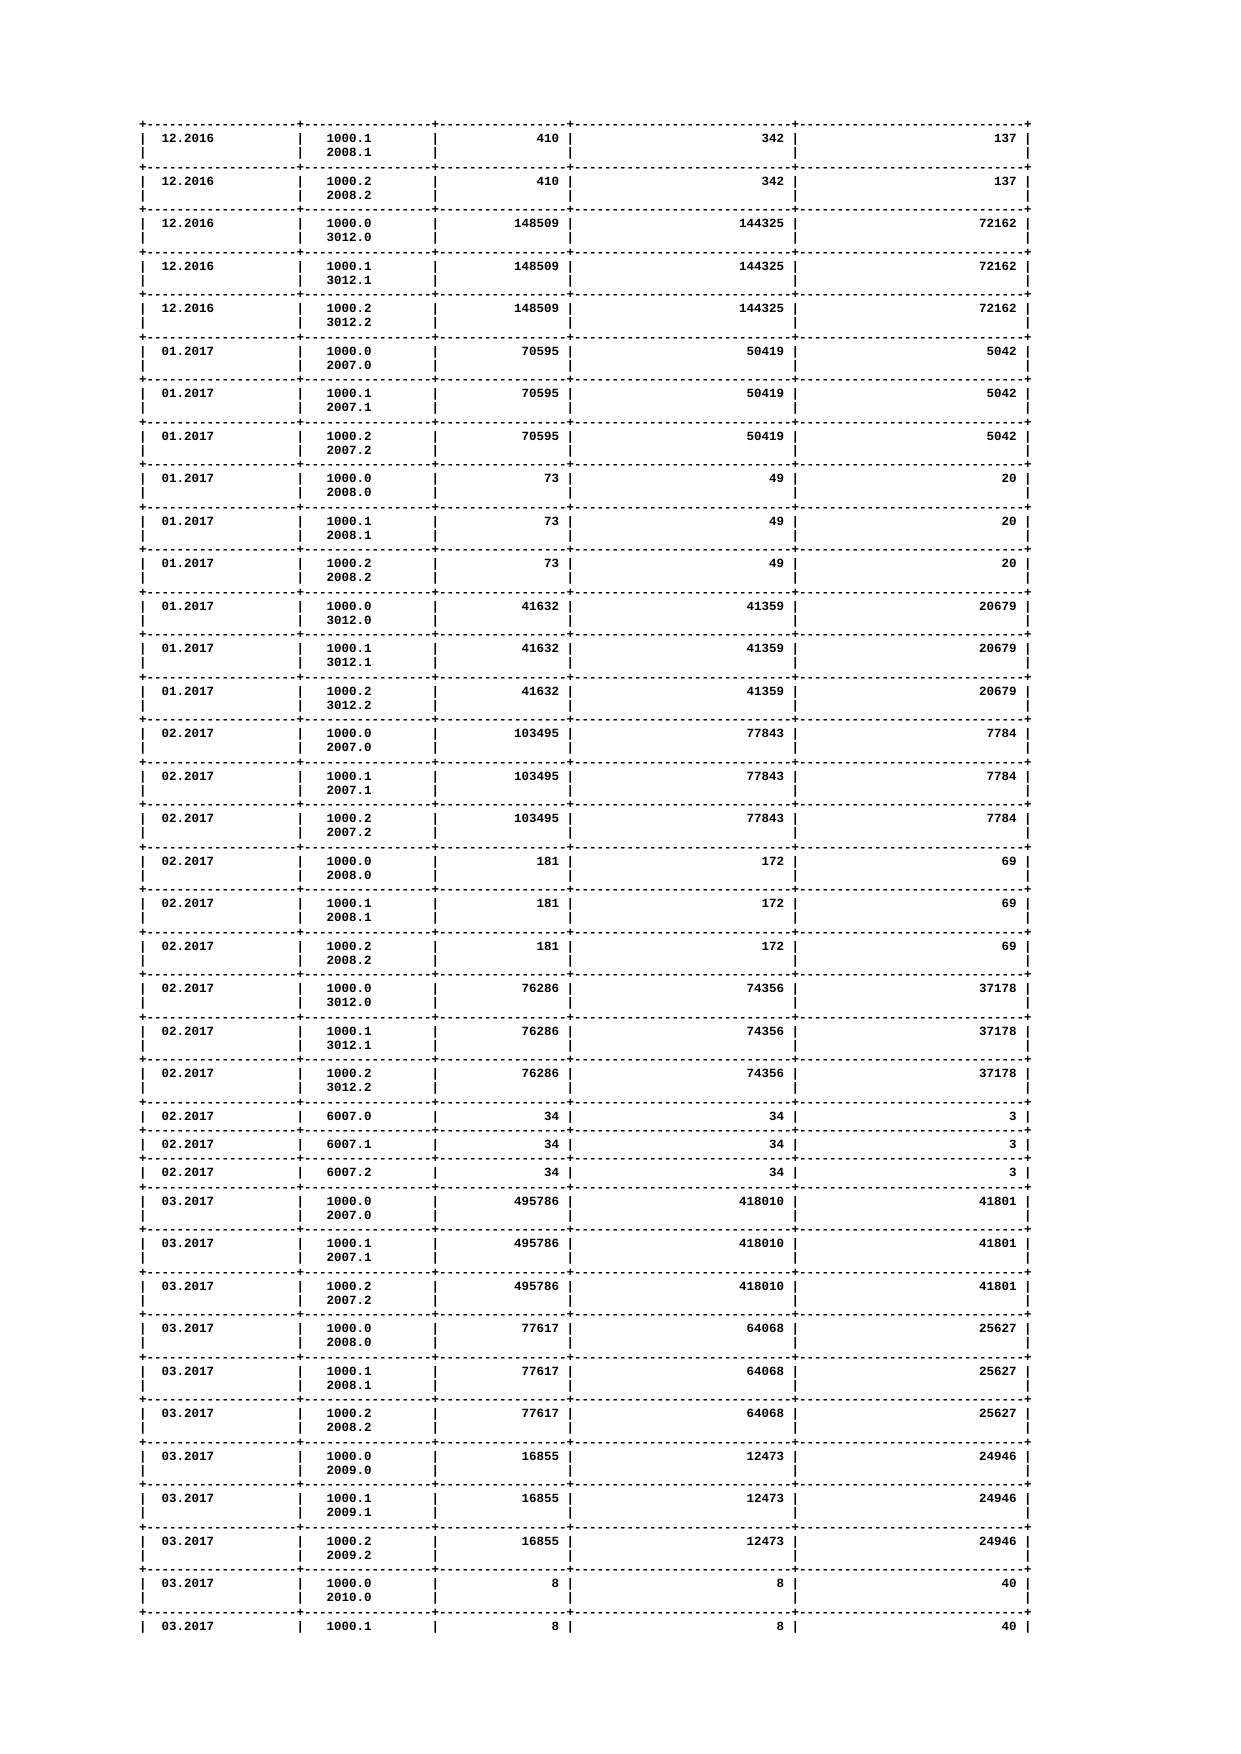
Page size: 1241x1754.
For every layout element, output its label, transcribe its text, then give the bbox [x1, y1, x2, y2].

text | 03.2017 | 1000.2 | 495786 | 418010 | 41801 | [139, 1280, 1101, 1294]
text +--------------------+-----------------+-----------------+-----------------------------+------------------------------+ [139, 288, 1101, 302]
text | 03.2017 | 1000.1 | 77617 | 64068 | 25627 | [139, 1365, 1101, 1379]
text +--------------------+-----------------+-----------------+-----------------------------+------------------------------+ [139, 416, 1101, 430]
text +--------------------+-----------------+-----------------+-----------------------------+------------------------------+ [139, 501, 1101, 515]
text +--------------------+-----------------+-----------------+-----------------------------+------------------------------+ [139, 1266, 1101, 1280]
text | 01.2017 | 1000.1 | 70595 | 50419 | 5042 | [139, 387, 1101, 401]
text | 03.2017 | 1000.1 | 495786 | 418010 | 41801 | [139, 1237, 1101, 1251]
text +--------------------+-----------------+-----------------+-----------------------------+------------------------------+ [139, 926, 1101, 940]
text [139, 1606, 1101, 1620]
text | 01.2017 | 1000.0 | 70595 | 50419 | 5042 | [139, 345, 1101, 359]
text | 03.2017 | 1000.0 | 77617 | 64068 | 25627 | [139, 1322, 1101, 1336]
text | 02.2017 | 1000.2 | 76286 | 74356 | 37178 | [139, 1067, 1101, 1081]
text | 02.2017 | 1000.1 | 103495 | 77843 | 7784 | [139, 770, 1101, 784]
text | | 3012.0 | | | | [139, 614, 1101, 628]
text +--------------------+-----------------+-----------------+-----------------------------+------------------------------+ [139, 203, 1101, 217]
text | | 2007.0 | | | | [139, 359, 1101, 373]
text | 03.2017 | 1000.2 | 77617 | 64068 | 25627 | [139, 1407, 1101, 1421]
text | | 2009.0 | | | | [139, 1464, 1101, 1478]
text +--------------------+-----------------+-----------------+-----------------------------+------------------------------+ [139, 246, 1101, 260]
text | | 2008.0 | | | | [139, 486, 1101, 501]
text | | 2008.1 | | | | [139, 911, 1101, 926]
text +--------------------+-----------------+-----------------+-----------------------------+------------------------------+ [139, 458, 1101, 472]
text | 02.2017 | 6007.0 | 34 | 34 | 3 | [139, 1110, 1101, 1124]
text | | 2007.2 | | | | [139, 826, 1101, 841]
text | | 3012.2 | | | | [139, 1081, 1101, 1096]
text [139, 118, 1101, 132]
text +--------------------+-----------------+-----------------+-----------------------------+------------------------------+ [139, 671, 1101, 685]
text | | 2007.2 | | | | [139, 1294, 1101, 1308]
text | 12.2016 | 1000.1 | 148509 | 144325 | 72162 | [139, 260, 1101, 274]
text | | 2009.1 | | | | [139, 1506, 1101, 1521]
text +--------------------+-----------------+-----------------+-----------------------------+------------------------------+ [139, 1223, 1101, 1237]
text | 01.2017 | 1000.1 | 41632 | 41359 | 20679 | [139, 642, 1101, 656]
text | 12.2016 | 1000.0 | 148509 | 144325 | 72162 | [139, 217, 1101, 231]
text | | 2007.1 | | | | [139, 1251, 1101, 1266]
text | 02.2017 | 6007.1 | 34 | 34 | 3 | [139, 1138, 1101, 1152]
text +--------------------+-----------------+-----------------+-----------------------------+------------------------------+ [139, 373, 1101, 387]
text | 03.2017 | 1000.1 | 16855 | 12473 | 24946 | [139, 1492, 1101, 1506]
text +--------------------+-----------------+-----------------+-----------------------------+------------------------------+ [139, 1181, 1101, 1195]
text +--------------------+-----------------+-----------------+-----------------------------+------------------------------+ [139, 586, 1101, 600]
text | 12.2016 | 1000.2 | 410 | 342 | 137 | [139, 175, 1101, 189]
text | | 2008.1 | | | | [139, 529, 1101, 543]
text +--------------------+-----------------+-----------------+-----------------------------+------------------------------+ [139, 1124, 1101, 1138]
text | 02.2017 | 1000.0 | 76286 | 74356 | 37178 | [139, 982, 1101, 996]
text | 12.2016 | 1000.2 | 148509 | 144325 | 72162 | [139, 302, 1101, 316]
text | | 3012.0 | | | | [139, 231, 1101, 246]
text +--------------------+-----------------+-----------------+-----------------------------+------------------------------+ [139, 883, 1101, 897]
text +--------------------+-----------------+-----------------+-----------------------------+------------------------------+ [139, 331, 1101, 345]
text +--------------------+-----------------+-----------------+-----------------------------+------------------------------+ [139, 1478, 1101, 1492]
text +--------------------+-----------------+-----------------+-----------------------------+------------------------------+ [139, 1152, 1101, 1166]
text | | 2008.2 | | | | [139, 954, 1101, 968]
text | 02.2017 | 1000.0 | 103495 | 77843 | 7784 | [139, 727, 1101, 741]
text +--------------------+-----------------+-----------------+-----------------------------+------------------------------+ [139, 1053, 1101, 1067]
text | | 2007.0 | | | | [139, 1209, 1101, 1223]
text | 01.2017 | 1000.1 | 73 | 49 | 20 | [139, 515, 1101, 529]
text | | 3012.1 | | | | [139, 656, 1101, 671]
text | | 3012.1 | | | | [139, 1039, 1101, 1053]
text +--------------------+-----------------+-----------------+-----------------------------+------------------------------+ [139, 543, 1101, 557]
text | 01.2017 | 1000.2 | 70595 | 50419 | 5042 | [139, 430, 1101, 444]
text +--------------------+-----------------+-----------------+-----------------------------+------------------------------+ [139, 1011, 1101, 1025]
text | | 3012.2 | | | | [139, 316, 1101, 331]
text +--------------------+-----------------+-----------------+-----------------------------+------------------------------+ [139, 1436, 1101, 1450]
text +--------------------+-----------------+-----------------+-----------------------------+------------------------------+ [139, 1563, 1101, 1577]
text | | 2008.1 | | | | [139, 146, 1101, 161]
text | 02.2017 | 1000.1 | 76286 | 74356 | 37178 | [139, 1025, 1101, 1039]
text +--------------------+-----------------+-----------------+-----------------------------+------------------------------+ [139, 1096, 1101, 1110]
text | | 2007.2 | | | | [139, 444, 1101, 458]
text | | 2008.0 | | | | [139, 1336, 1101, 1351]
text | | 2008.2 | | | | [139, 571, 1101, 586]
text | 03.2017 | 1000.1 | 8 | 8 | 40 | [139, 1620, 1101, 1634]
text | | 3012.0 | | | | [139, 996, 1101, 1011]
text | 01.2017 | 1000.0 | 73 | 49 | 20 | [139, 472, 1101, 486]
text +--------------------+-----------------+-----------------+-----------------------------+------------------------------+ [139, 756, 1101, 770]
text +--------------------+-----------------+-----------------+-----------------------------+------------------------------+ [139, 1308, 1101, 1322]
text +--------------------+-----------------+-----------------+-----------------------------+------------------------------+ [139, 628, 1101, 642]
text +--------------------+-----------------+-----------------+-----------------------------+------------------------------+ [139, 798, 1101, 812]
text | | 2007.1 | | | | [139, 784, 1101, 798]
text | | 2009.2 | | | | [139, 1549, 1101, 1563]
text | 03.2017 | 1000.0 | 16855 | 12473 | 24946 | [139, 1450, 1101, 1464]
text | 01.2017 | 1000.2 | 73 | 49 | 20 | [139, 557, 1101, 571]
text | 02.2017 | 1000.2 | 103495 | 77843 | 7784 | [139, 812, 1101, 826]
text +--------------------+-----------------+-----------------+-----------------------------+------------------------------+ [139, 713, 1101, 727]
text +--------------------+-----------------+-----------------+-----------------------------+------------------------------+ [139, 968, 1101, 982]
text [139, 161, 1101, 175]
text | 01.2017 | 1000.0 | 41632 | 41359 | 20679 | [139, 600, 1101, 614]
text | 12.2016 | 1000.1 | 410 | 342 | 137 | [139, 132, 1101, 146]
text | | 2008.2 | | | | [139, 189, 1101, 203]
text | 02.2017 | 6007.2 | 34 | 34 | 3 | [139, 1166, 1101, 1181]
text | 02.2017 | 1000.1 | 181 | 172 | 69 | [139, 897, 1101, 911]
text +--------------------+-----------------+-----------------+-----------------------------+------------------------------+ [139, 1393, 1101, 1407]
text | 01.2017 | 1000.2 | 41632 | 41359 | 20679 | [139, 685, 1101, 699]
text | 02.2017 | 1000.2 | 181 | 172 | 69 | [139, 940, 1101, 954]
text | | 2008.2 | | | | [139, 1421, 1101, 1436]
text +--------------------+-----------------+-----------------+-----------------------------+------------------------------+ [139, 1351, 1101, 1365]
text | | 3012.2 | | | | [139, 699, 1101, 713]
text | | 2007.0 | | | | [139, 741, 1101, 756]
text | 02.2017 | 1000.0 | 181 | 172 | 69 | [139, 855, 1101, 869]
text | | 2010.0 | | | | [139, 1591, 1101, 1606]
text +--------------------+-----------------+-----------------+-----------------------------+------------------------------+ [139, 1521, 1101, 1535]
text | 03.2017 | 1000.0 | 8 | 8 | 40 | [139, 1577, 1101, 1591]
text | | 2008.0 | | | | [139, 869, 1101, 883]
text +--------------------+-----------------+-----------------+-----------------------------+------------------------------+ [139, 841, 1101, 855]
text | | 3012.1 | | | | [139, 274, 1101, 288]
text | 03.2017 | 1000.2 | 16855 | 12473 | 24946 | [139, 1535, 1101, 1549]
text | 03.2017 | 1000.0 | 495786 | 418010 | 41801 | [139, 1195, 1101, 1209]
text | | 2007.1 | | | | [139, 401, 1101, 416]
text | | 2008.1 | | | | [139, 1379, 1101, 1393]
